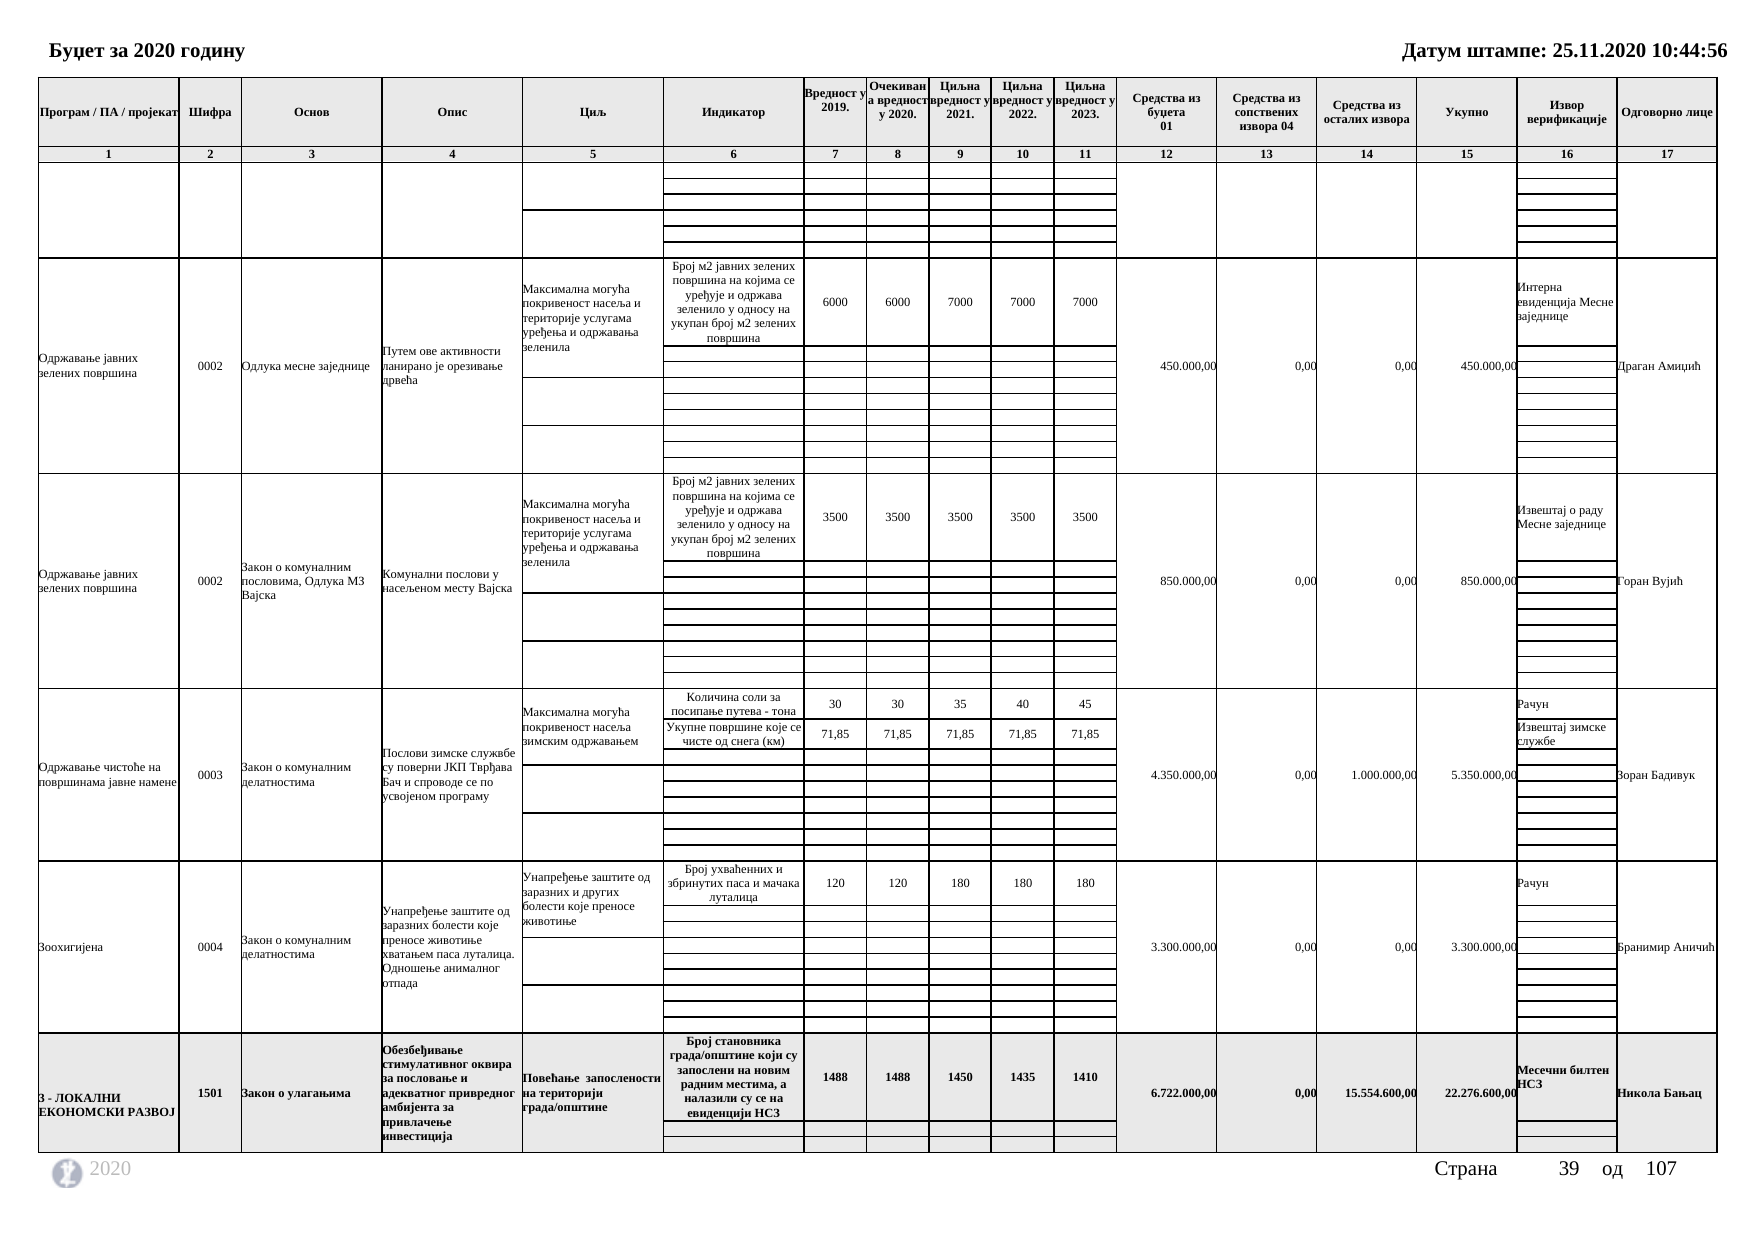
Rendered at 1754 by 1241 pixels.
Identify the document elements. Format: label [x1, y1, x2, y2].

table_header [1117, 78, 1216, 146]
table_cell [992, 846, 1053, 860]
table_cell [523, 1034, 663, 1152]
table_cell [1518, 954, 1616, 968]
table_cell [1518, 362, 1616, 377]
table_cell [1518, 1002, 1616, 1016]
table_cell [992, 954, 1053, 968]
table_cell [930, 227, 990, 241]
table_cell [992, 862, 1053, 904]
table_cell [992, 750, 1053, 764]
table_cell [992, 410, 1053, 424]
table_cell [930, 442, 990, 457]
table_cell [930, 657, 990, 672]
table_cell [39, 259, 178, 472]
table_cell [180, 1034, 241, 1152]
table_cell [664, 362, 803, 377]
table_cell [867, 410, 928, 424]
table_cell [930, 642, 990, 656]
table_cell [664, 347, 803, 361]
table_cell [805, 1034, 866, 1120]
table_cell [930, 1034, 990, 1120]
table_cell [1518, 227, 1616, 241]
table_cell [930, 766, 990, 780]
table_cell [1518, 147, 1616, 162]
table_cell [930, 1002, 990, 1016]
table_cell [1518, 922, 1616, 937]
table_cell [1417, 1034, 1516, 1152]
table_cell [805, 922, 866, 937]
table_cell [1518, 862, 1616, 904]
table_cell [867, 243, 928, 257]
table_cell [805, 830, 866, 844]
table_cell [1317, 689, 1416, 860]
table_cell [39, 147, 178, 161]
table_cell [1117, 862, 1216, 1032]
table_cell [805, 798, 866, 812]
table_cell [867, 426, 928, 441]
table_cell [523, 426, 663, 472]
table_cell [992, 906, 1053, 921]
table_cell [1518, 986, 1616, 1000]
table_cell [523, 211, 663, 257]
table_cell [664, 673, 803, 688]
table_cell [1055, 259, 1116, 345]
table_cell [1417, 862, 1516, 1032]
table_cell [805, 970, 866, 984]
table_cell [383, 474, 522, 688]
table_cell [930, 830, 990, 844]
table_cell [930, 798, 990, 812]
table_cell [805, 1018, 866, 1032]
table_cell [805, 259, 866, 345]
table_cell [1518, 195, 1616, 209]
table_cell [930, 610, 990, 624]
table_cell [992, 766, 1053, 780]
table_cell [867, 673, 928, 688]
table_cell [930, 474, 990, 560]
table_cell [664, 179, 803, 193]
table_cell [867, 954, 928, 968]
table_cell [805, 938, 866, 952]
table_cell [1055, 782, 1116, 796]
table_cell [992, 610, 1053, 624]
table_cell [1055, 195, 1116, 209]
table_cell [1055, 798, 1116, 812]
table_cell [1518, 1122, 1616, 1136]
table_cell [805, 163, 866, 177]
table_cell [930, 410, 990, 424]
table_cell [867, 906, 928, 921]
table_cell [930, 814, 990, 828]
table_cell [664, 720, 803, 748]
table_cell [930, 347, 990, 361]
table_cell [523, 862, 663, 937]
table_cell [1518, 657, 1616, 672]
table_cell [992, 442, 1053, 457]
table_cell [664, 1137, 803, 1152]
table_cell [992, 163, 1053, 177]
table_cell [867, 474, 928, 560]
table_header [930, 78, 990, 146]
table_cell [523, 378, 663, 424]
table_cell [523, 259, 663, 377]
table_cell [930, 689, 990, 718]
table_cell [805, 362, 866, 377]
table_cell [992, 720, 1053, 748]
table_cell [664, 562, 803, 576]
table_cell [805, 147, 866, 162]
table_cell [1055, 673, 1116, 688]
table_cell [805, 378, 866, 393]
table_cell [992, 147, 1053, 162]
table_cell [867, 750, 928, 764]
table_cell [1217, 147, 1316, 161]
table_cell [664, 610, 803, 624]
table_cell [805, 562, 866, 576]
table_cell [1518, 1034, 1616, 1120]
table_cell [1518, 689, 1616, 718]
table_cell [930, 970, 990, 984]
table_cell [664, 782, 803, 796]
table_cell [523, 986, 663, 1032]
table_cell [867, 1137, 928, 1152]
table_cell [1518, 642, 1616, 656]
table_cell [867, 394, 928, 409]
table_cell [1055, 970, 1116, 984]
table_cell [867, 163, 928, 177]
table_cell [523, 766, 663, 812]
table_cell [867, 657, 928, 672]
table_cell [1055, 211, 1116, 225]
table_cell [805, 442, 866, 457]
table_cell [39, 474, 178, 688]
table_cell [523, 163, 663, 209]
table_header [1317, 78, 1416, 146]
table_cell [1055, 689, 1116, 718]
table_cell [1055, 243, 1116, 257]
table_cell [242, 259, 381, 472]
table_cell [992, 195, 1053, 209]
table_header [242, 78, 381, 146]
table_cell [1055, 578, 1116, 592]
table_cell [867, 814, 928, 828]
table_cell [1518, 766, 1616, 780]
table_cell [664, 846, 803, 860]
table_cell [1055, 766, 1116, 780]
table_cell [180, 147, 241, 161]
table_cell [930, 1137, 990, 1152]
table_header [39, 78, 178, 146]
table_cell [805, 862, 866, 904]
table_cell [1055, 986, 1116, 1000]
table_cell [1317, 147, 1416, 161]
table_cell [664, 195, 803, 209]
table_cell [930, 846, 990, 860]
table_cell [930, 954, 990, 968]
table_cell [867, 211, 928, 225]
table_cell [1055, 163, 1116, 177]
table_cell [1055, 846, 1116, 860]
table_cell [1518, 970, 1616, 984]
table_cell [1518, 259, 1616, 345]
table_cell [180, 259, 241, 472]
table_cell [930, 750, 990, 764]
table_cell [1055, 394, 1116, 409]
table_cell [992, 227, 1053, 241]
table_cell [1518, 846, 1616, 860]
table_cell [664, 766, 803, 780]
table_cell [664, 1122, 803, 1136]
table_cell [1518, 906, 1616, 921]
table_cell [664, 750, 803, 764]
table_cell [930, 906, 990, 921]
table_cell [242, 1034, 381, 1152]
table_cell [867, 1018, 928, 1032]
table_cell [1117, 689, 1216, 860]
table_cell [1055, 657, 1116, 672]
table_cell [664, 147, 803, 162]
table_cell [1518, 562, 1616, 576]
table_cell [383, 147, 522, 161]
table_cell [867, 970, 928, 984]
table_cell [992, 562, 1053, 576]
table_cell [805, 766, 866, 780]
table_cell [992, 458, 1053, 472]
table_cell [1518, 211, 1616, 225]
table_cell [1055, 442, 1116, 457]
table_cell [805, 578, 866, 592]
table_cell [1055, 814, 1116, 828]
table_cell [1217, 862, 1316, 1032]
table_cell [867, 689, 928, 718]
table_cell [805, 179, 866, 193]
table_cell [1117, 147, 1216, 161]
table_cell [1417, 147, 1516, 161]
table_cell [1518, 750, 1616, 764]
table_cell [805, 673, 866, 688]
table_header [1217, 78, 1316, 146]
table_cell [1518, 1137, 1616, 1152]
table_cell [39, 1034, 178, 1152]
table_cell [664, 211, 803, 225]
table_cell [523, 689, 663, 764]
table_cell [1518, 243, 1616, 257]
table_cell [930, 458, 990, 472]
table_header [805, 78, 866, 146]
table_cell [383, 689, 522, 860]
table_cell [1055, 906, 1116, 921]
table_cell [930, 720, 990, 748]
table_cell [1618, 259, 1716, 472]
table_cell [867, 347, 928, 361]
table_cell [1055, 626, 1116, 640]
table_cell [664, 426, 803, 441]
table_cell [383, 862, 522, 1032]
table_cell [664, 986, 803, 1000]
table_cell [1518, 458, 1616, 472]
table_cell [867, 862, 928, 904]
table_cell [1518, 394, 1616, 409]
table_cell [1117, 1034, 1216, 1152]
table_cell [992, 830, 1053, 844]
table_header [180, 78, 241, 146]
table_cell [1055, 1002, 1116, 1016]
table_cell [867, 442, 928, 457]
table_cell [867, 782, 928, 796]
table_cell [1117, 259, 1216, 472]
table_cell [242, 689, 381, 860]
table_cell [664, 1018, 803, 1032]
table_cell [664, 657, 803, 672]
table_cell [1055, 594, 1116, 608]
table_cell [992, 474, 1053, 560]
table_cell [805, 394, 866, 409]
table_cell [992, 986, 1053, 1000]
picture [48, 1155, 87, 1188]
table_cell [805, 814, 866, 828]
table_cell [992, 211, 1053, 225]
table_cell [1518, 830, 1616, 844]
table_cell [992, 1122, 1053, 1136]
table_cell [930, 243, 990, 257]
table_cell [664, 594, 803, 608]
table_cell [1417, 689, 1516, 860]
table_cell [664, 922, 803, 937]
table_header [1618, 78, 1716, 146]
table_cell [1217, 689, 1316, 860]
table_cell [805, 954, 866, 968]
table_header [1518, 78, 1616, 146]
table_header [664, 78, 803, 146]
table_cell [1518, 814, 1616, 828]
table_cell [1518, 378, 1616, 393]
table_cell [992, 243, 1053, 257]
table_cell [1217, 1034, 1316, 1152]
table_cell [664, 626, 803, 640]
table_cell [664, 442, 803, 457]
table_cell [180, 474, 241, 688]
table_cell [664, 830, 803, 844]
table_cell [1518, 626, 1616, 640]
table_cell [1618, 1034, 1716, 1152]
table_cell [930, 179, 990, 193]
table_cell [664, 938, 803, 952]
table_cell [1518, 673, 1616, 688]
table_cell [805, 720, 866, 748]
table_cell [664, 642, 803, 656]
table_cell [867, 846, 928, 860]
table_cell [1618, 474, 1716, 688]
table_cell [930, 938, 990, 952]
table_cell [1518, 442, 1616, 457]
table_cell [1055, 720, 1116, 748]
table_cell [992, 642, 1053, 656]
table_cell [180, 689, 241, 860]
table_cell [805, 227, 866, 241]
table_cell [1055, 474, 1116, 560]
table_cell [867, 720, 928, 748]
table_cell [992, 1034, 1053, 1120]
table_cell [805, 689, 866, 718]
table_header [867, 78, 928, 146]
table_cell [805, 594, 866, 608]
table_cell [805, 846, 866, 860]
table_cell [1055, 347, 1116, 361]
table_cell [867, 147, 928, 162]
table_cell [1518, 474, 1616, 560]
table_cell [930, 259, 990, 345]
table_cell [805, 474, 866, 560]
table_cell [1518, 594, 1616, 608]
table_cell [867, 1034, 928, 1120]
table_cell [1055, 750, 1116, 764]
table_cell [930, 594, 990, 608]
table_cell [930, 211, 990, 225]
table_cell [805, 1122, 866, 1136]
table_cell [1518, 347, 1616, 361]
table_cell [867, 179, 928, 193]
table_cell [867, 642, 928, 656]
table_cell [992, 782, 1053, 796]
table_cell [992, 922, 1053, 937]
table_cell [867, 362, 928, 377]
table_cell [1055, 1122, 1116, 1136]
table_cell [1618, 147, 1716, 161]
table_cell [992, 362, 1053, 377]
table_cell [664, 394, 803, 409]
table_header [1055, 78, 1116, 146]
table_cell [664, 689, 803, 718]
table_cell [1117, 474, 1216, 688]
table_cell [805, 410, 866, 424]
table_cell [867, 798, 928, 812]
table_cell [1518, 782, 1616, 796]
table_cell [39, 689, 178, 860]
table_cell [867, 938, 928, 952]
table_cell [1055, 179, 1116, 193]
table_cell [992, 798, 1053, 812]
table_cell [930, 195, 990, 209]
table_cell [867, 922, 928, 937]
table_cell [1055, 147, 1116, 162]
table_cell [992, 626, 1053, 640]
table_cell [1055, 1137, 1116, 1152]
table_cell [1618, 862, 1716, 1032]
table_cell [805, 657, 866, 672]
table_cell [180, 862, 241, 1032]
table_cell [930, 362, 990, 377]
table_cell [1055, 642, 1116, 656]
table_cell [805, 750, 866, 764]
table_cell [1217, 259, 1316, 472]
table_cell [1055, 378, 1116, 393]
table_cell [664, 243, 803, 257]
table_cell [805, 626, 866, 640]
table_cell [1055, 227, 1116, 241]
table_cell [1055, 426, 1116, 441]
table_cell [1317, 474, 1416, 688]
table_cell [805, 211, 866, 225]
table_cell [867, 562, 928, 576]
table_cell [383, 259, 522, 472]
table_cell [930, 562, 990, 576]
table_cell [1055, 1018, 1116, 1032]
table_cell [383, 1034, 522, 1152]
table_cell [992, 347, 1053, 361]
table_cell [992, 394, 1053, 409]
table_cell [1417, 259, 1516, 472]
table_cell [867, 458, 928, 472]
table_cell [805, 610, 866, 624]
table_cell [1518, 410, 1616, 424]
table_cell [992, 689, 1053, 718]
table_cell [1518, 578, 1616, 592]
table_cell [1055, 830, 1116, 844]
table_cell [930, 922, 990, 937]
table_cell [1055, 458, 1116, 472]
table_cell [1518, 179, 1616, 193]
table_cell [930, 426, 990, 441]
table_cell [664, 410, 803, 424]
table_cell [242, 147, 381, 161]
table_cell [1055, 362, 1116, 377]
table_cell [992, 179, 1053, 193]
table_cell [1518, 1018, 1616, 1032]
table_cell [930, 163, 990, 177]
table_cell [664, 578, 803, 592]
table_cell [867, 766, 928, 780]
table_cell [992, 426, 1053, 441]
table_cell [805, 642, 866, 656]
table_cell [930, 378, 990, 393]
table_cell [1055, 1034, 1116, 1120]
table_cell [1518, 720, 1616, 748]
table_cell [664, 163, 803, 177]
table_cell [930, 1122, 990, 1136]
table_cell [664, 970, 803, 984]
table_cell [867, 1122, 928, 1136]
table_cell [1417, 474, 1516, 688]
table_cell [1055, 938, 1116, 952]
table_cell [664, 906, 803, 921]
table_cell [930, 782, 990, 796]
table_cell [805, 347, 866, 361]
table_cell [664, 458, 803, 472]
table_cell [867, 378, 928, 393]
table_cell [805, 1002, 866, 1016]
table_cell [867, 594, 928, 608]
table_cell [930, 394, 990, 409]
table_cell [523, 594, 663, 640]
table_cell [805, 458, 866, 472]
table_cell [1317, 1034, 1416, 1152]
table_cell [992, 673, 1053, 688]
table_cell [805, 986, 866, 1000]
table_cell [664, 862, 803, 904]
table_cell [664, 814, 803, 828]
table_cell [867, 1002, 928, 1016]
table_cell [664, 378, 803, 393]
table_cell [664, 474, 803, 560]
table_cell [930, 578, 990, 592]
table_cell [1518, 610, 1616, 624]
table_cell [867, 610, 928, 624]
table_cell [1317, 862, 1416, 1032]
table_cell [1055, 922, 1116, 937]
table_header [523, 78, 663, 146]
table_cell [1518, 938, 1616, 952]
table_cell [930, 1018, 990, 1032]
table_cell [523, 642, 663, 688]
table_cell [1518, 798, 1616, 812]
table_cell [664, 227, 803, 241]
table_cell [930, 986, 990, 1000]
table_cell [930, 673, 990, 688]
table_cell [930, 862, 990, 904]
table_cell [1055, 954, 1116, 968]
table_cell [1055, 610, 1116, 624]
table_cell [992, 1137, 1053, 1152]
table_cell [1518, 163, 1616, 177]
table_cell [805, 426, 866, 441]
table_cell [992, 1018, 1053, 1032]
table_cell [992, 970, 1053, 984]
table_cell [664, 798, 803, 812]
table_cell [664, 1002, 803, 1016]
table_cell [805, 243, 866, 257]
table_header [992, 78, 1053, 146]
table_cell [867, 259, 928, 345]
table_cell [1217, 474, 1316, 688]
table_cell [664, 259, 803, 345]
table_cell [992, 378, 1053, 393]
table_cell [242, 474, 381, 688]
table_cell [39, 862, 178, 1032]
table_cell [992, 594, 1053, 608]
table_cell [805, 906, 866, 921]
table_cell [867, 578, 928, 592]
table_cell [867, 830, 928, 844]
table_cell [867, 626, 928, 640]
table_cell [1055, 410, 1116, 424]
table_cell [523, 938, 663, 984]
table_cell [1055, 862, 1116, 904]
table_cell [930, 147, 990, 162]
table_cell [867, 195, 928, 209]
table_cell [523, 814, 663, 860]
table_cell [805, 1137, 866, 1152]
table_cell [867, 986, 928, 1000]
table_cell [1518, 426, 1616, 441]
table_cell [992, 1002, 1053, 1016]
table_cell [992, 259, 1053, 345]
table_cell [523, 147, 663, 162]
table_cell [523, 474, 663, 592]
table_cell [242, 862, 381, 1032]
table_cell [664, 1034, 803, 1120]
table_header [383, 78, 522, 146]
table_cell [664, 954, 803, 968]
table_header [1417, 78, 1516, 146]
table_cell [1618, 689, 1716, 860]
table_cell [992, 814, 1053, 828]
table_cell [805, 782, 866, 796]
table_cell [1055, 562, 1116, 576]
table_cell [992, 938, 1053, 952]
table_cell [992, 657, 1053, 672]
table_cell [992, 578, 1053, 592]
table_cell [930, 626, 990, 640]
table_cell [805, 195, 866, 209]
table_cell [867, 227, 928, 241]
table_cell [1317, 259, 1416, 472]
